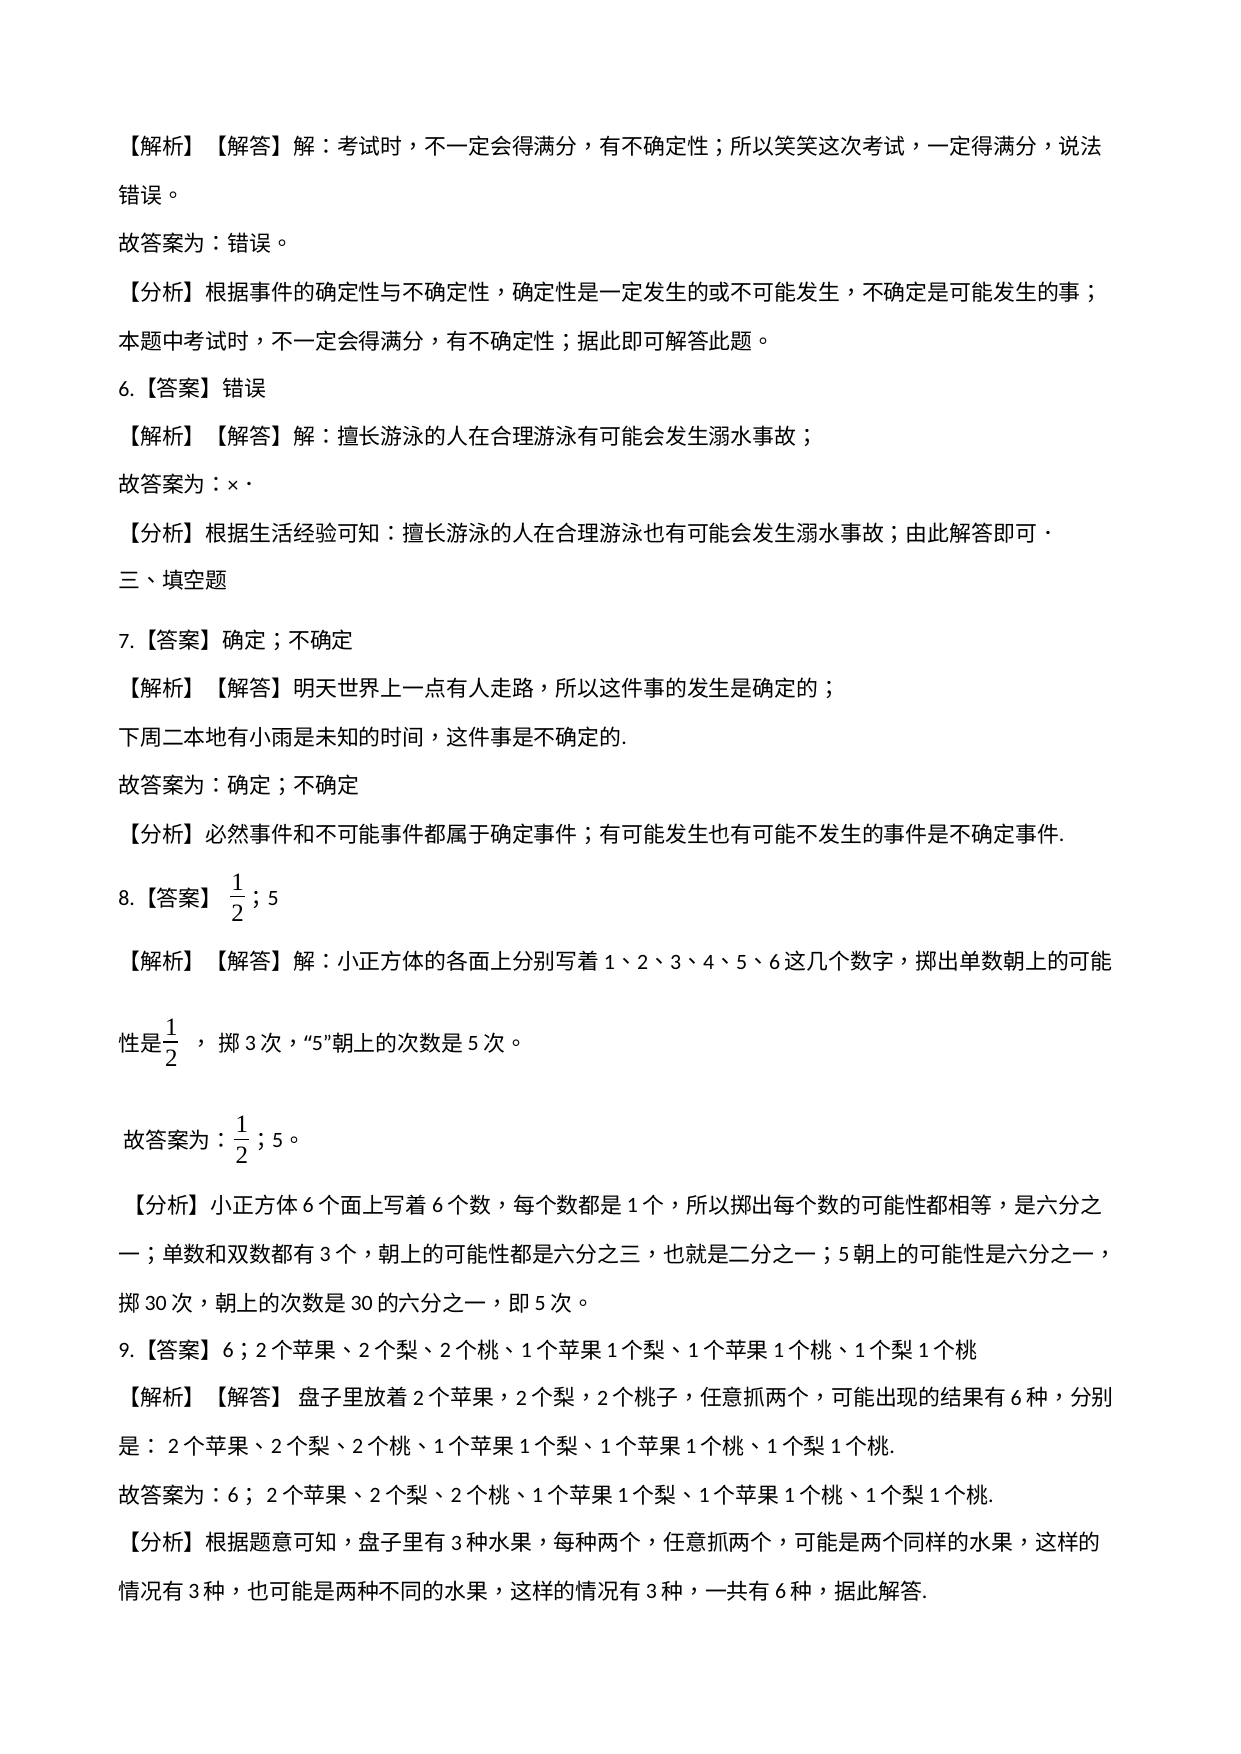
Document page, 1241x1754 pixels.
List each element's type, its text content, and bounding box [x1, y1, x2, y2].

text 【解析】【解答】解：考试时，不一定会得满分，有不确定性；所以笑笑这次考试，一定得满分，说法错误。 故答案为：错误。 【分析】根据事件的确定性与不确定性，确定性是一定发生的或不可能发生，不确定是可能发生的事；本题中考试时，不一定会得满分，有不确定性；据此即可解答此题。 [118, 129, 1122, 357]
text 三、填空题 [118, 564, 1122, 597]
text 【解析】【解答】解：擅长游泳的人在合理游泳有可能会发生溺水事故； 故答案为：×． 【分析】根据生活经验可知：擅长游泳的人在合理游泳也有可能会发生溺水事故；由此解答即可． [118, 419, 1122, 549]
text 6.【答案】错误 [118, 372, 1122, 404]
text 【解析】【解答】解：小正方体的各面上分别写着1、2、3、4、5、6这几个数字，掷出单数朝上的可能性是 ， 掷3次，“5”朝上的次数是5次。 故答案为：；5。 【分析】小正方体6个面上写着6个数，每个数都是1个，所以掷出每个数的可能性都相等，是六分之一；单数和双数都有3个，朝上的可能性都是六分之三，也就是二分之一；5朝上的可能性是六分之一，掷30次，朝上的次数是30的六分之一，即5次。 [118, 945, 1122, 1319]
text 【解析】【解答】 盘子里放着2个苹果，2个梨，2个桃子，任意抓两个，可能出现的结果有6种，分别是： 2个苹果、2个梨、2个桃、1个苹果1个梨、1个苹果1个桃、1个梨1个桃. 故答案为：6； 2个苹果、2个梨、2个桃、1个苹果1个梨、1个苹果1个桃、1个梨1个桃. [118, 1381, 1122, 1511]
text 【解析】【解答】明天世界上一点有人走路，所以这件事的发生是确定的； 下周二本地有小雨是未知的时间，这件事是不确定的. 故答案为：确定；不确定 【分析】必然事件和不可能事件都属于确定事件；有可能发生也有可能不发生的事件是不确定事件. [118, 671, 1122, 850]
text 9.【答案】6；2个苹果、2个梨、2个桃、1个苹果1个梨、1个苹果1个桃、1个梨1个桃 [118, 1334, 1122, 1366]
text 【分析】根据题意可知，盘子里有3种水果，每种两个，任意抓两个，可能是两个同样的水果，这样的情况有3种，也可能是两种不同的水果，这样的情况有3种，一共有6种，据此解答. [118, 1526, 1122, 1607]
text 8.【答案】 ；5 [118, 865, 1122, 930]
text 7.【答案】确定；不确定 [118, 624, 1122, 657]
